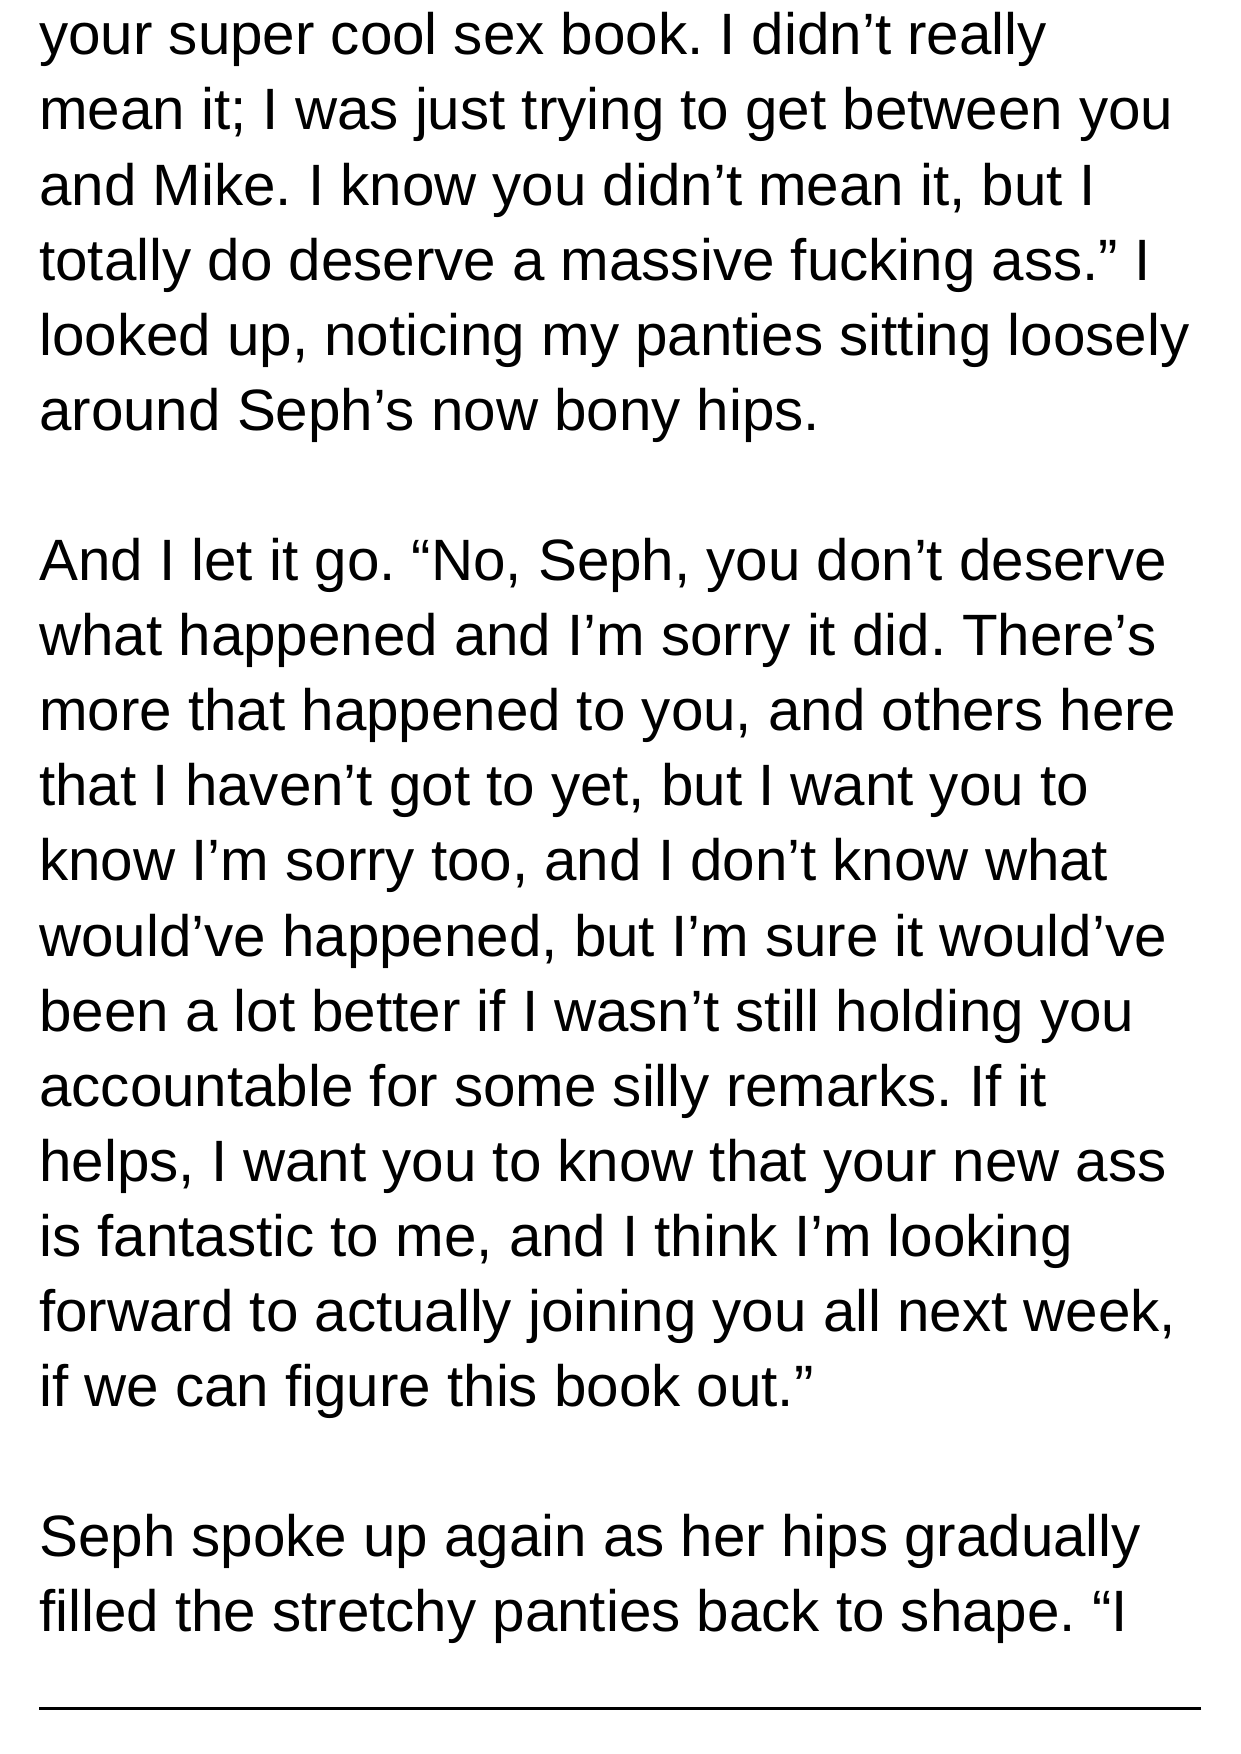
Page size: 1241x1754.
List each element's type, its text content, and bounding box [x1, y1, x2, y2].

text And I let it go. “No, Seph, you don’t deserve what happened and I’m sorry it did. There’s more that happened to you, and others here that I haven’t got to yet, but I want you to know I’m sorry too, and I don’t know what would’ve happened, but I’m sure it would’ve been a lot better if I wasn’t still holding you accountable for some silly remarks. If it helps, I want you to know that your new ass is fantastic to me, and I think I’m looking forward to actually joining you all next week, if we can figure this book out.” [39, 526, 1201, 1419]
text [39, 0, 1201, 443]
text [39, 1502, 1201, 1707]
